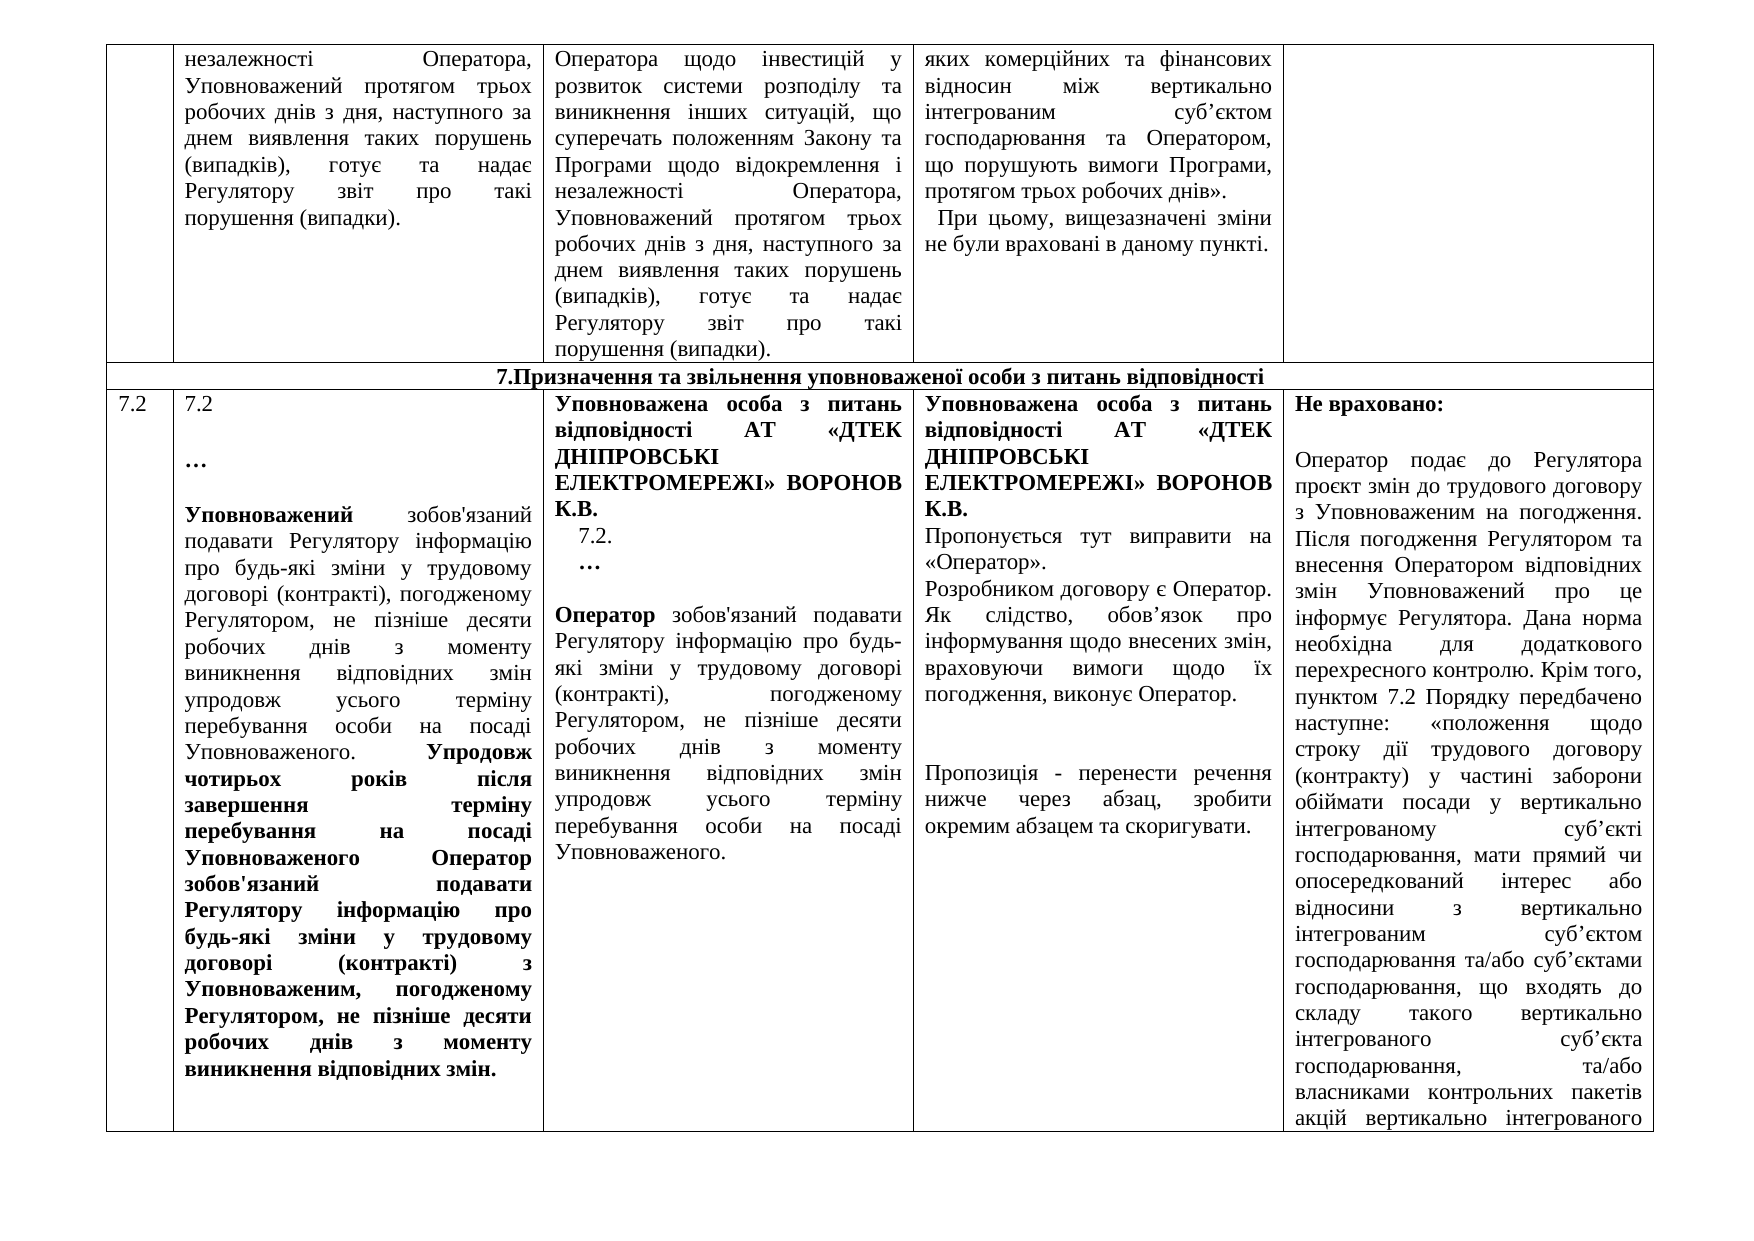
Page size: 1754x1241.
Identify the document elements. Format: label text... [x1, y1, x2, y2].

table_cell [914, 390, 1283, 1131]
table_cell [1284, 390, 1653, 1131]
table_cell [107, 45, 173, 362]
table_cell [174, 390, 543, 1131]
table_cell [1284, 45, 1653, 362]
table_cell 7.Призначення та звільнення уповноваженої особи з питань відповідності [107, 363, 1653, 389]
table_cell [544, 45, 913, 362]
table_cell 7.2 [107, 390, 173, 1131]
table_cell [914, 45, 1283, 362]
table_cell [544, 390, 913, 1131]
